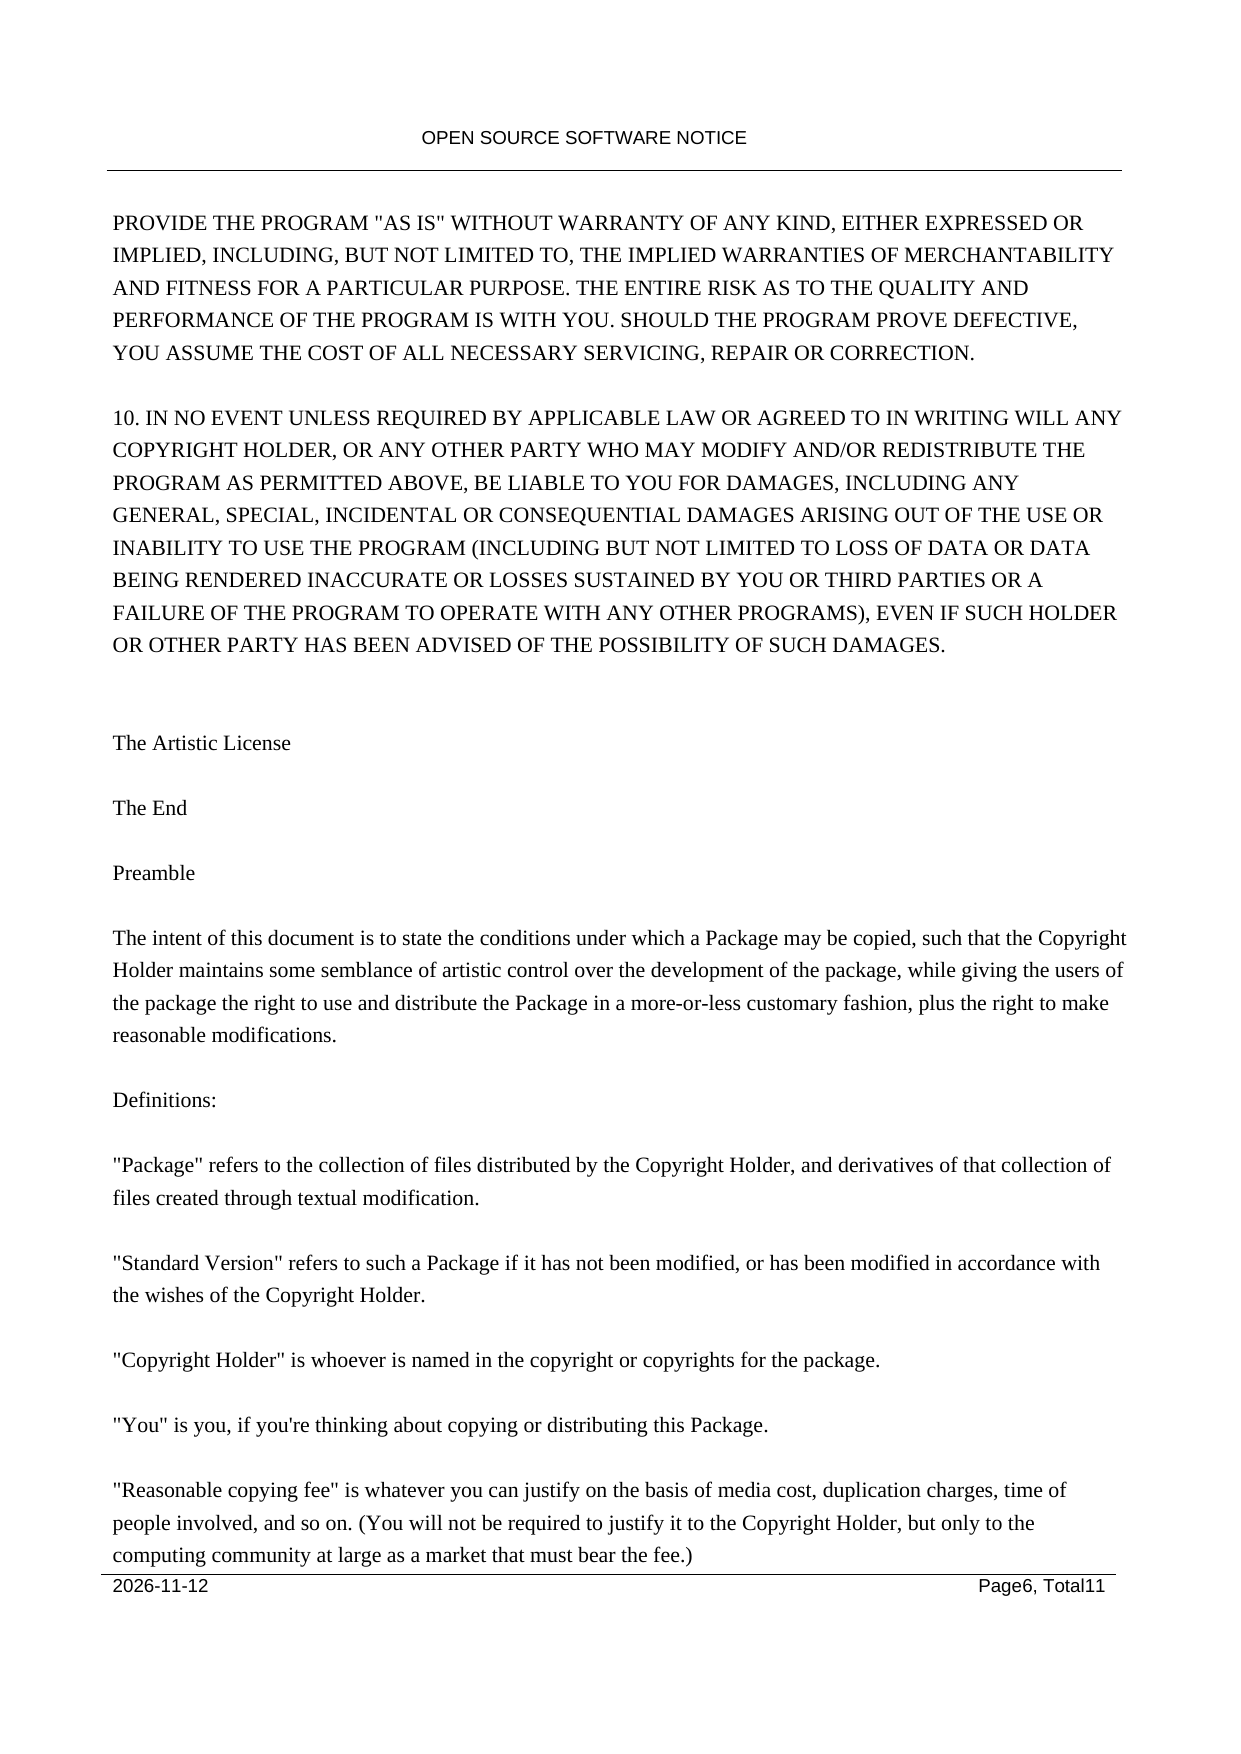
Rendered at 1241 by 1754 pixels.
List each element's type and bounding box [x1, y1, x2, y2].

text [112, 206, 1128, 1571]
